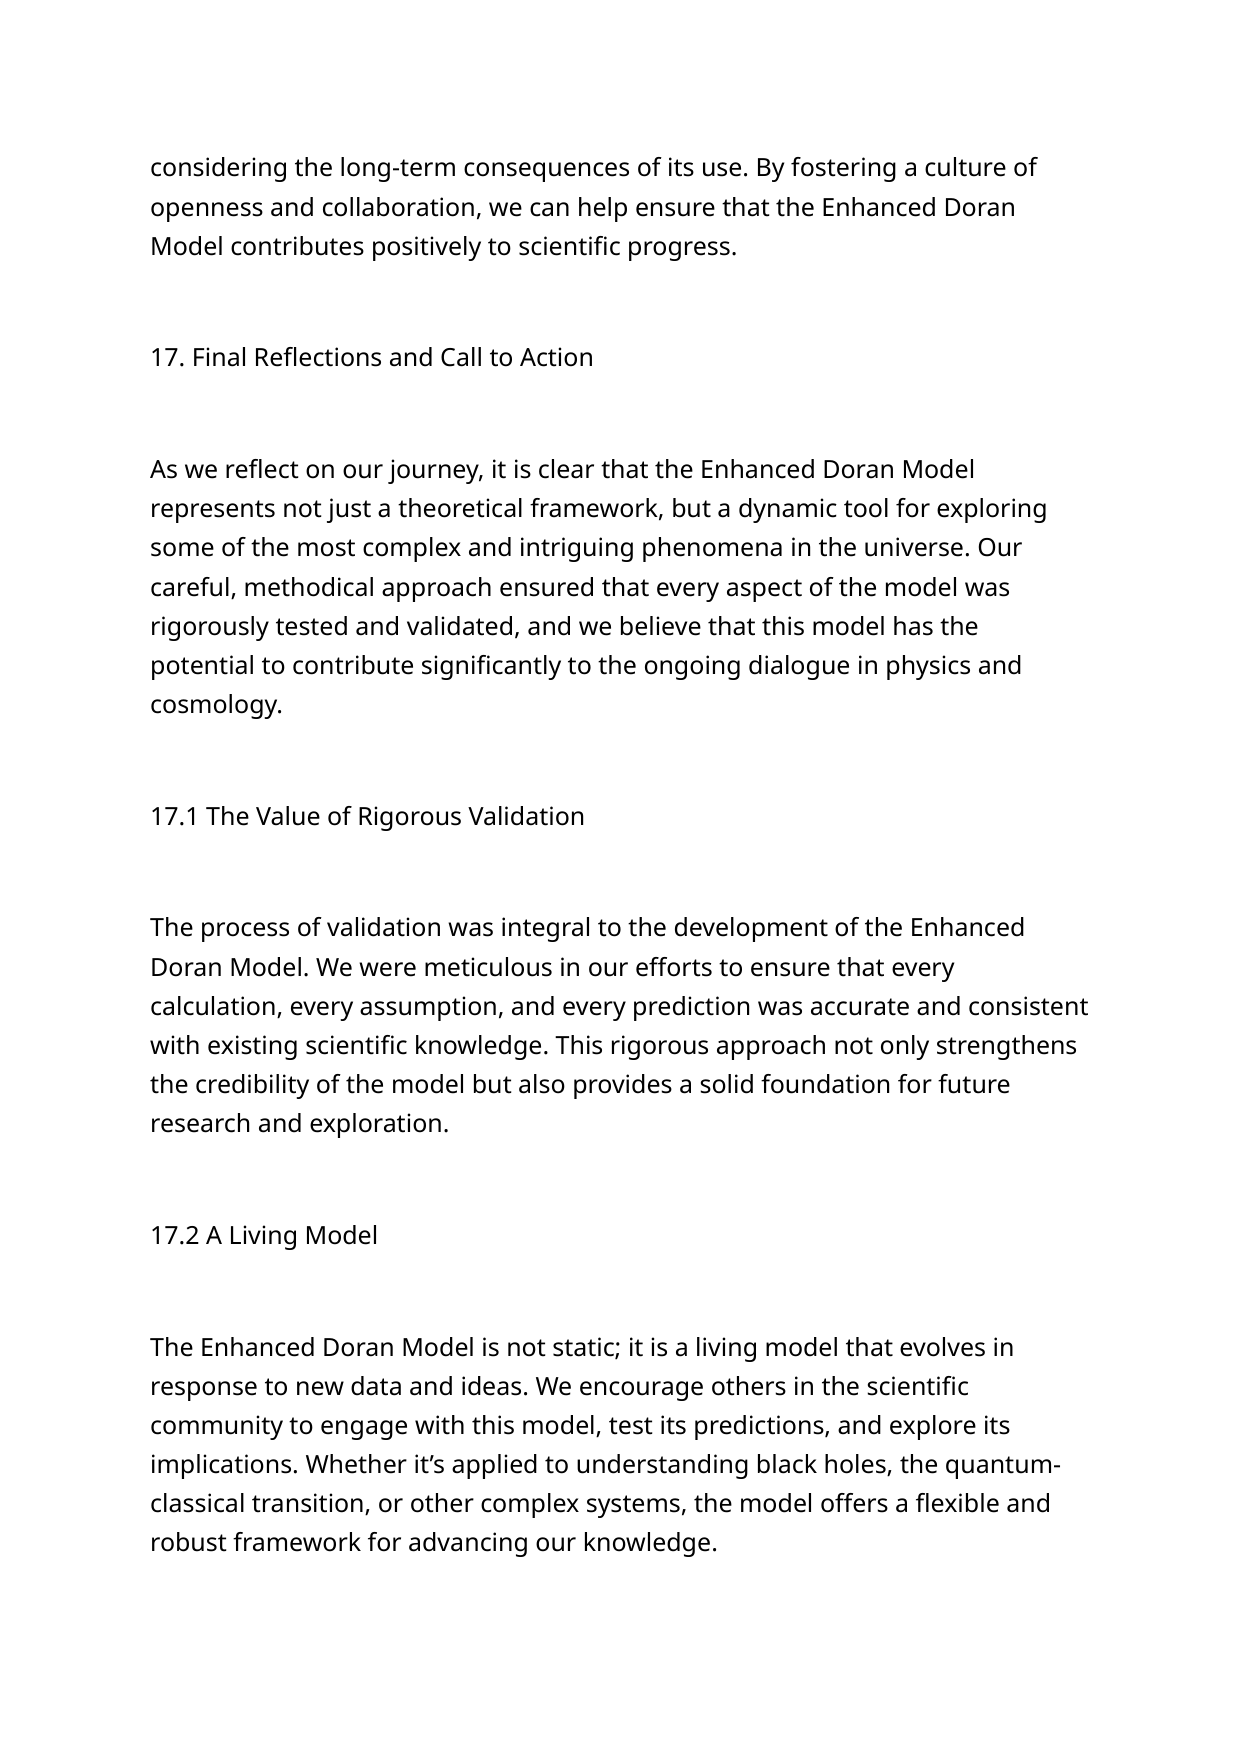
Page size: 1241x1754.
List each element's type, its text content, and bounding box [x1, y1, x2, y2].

text 17.2 A Living Model [150, 1217, 1090, 1252]
text 17.1 The Value of Rigorous Validation [150, 798, 1090, 832]
text The process of validation was integral to the development of the Enhanced Doran Model. We were meticulous in our efforts to ensure that every calculation, every assumption, and every prediction was accurate and consistent with existing scientific knowledge. This rigorous approach not only strengthens the credibility of the model but also provides a solid foundation for future research and exploration. [150, 910, 1090, 1140]
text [150, 150, 1090, 262]
text 17. Final Reflections and Call to Action [150, 340, 1090, 374]
text As we reflect on our journey, it is clear that the Enhanced Doran Model represents not just a theoretical framework, but a dynamic tool for exploring some of the most complex and intriguing phenomena in the universe. Our careful, methodical approach ensured that every aspect of the model was rigorously tested and validated, and we believe that this model has the potential to contribute significantly to the ongoing dialogue in physics and cosmology. [150, 452, 1090, 721]
text The Enhanced Doran Model is not static; it is a living model that evolves in response to new data and ideas. We encourage others in the scientific community to engage with this model, test its predictions, and explore its implications. Whether it’s applied to understanding black holes, the quantum-classical transition, or other complex systems, the model offers a flexible and robust framework for advancing our knowledge. [150, 1329, 1090, 1559]
